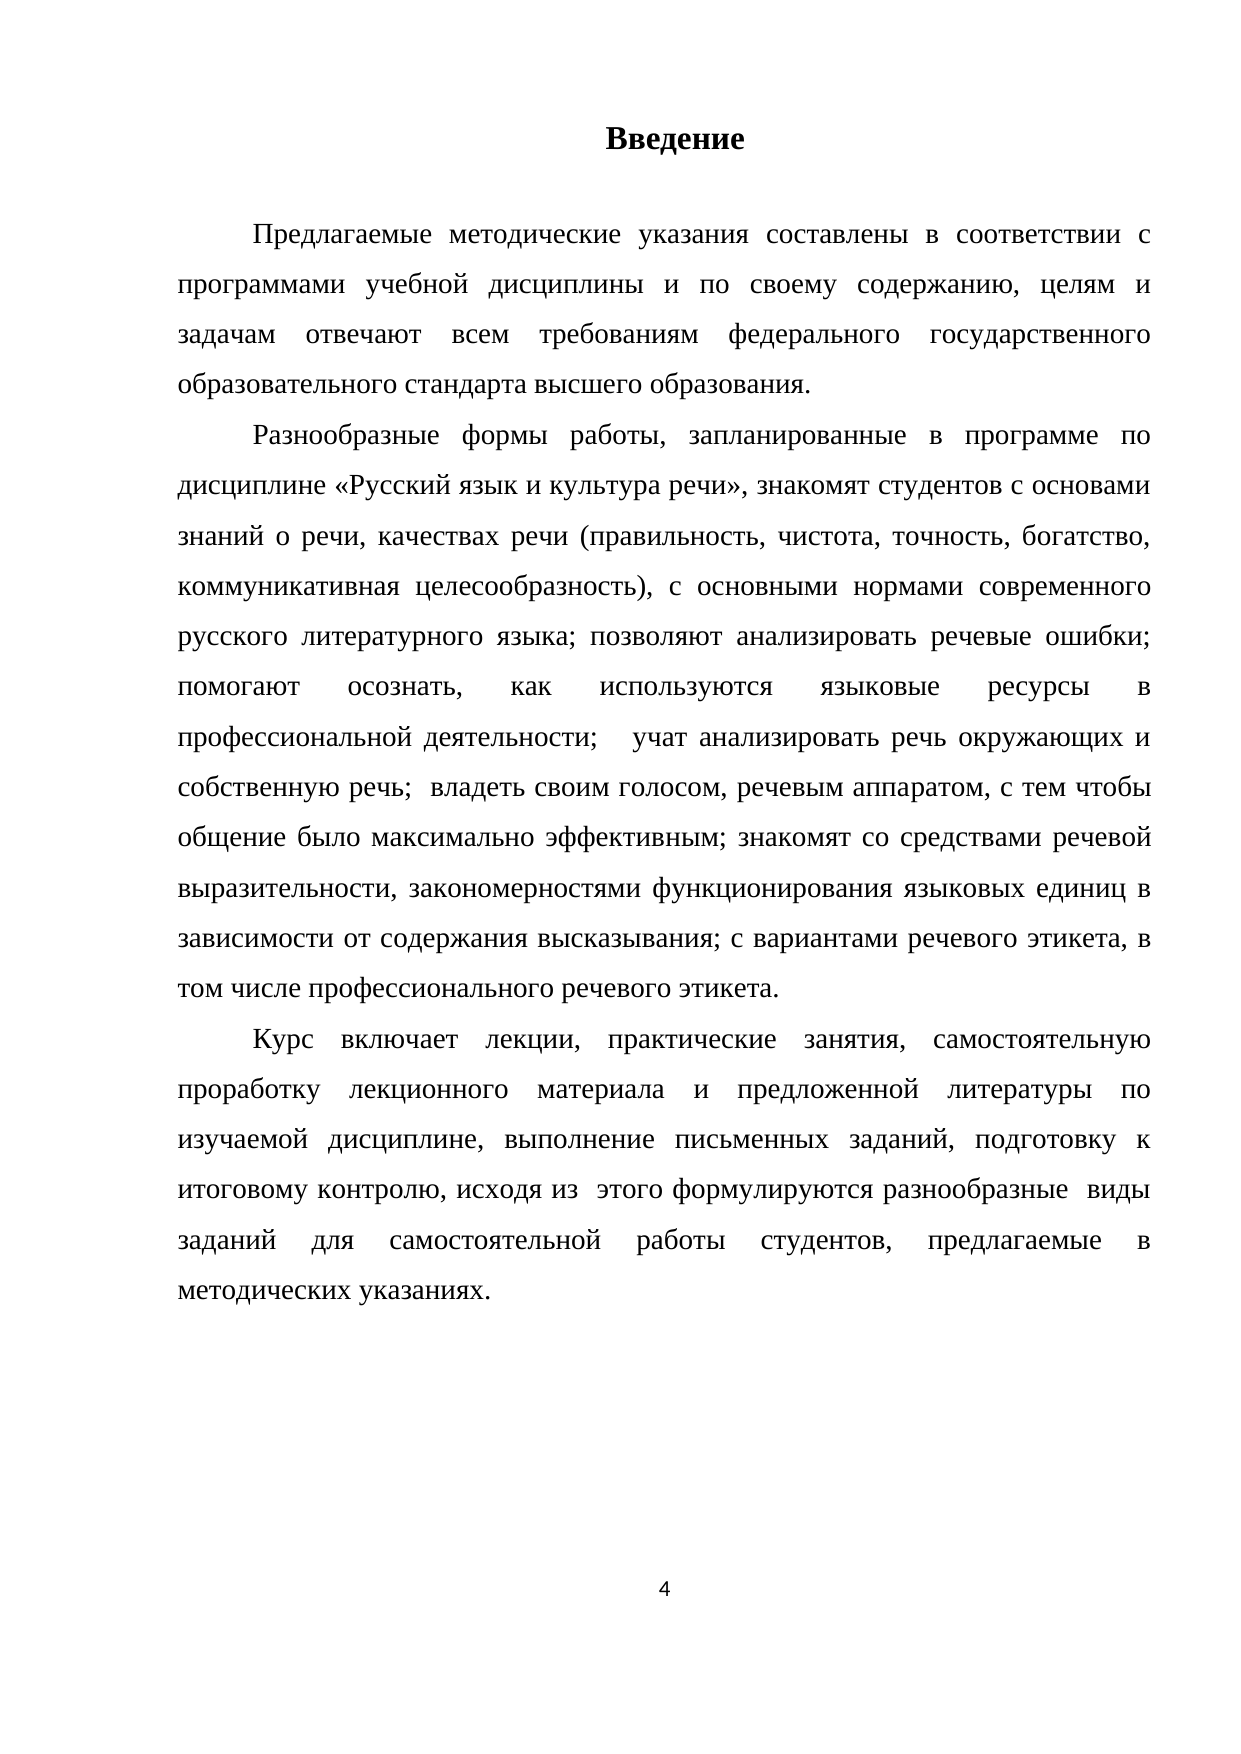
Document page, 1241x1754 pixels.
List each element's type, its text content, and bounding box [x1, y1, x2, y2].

text Курс включает лекции, практические занятия, самостоятельную проработку лекционного материала и предложенной литературы по изучаемой дисциплине, выполнение письменных заданий, подготовку к итоговому контролю, исходя из этого формулируются разнообразные виды заданий для самостоятельной работы студентов, предлагаемые в методических указаниях. [177, 1021, 1152, 1306]
text Разнообразные формы работы, запланированные в программе по дисциплине «Русский язык и культура речи», знакомят студентов с основами знаний о речи, качествах речи (правильность, чистота, точность, богатство, коммуникативная целесообразность), с основными нормами современного русского литературного языка; позволяют анализировать речевые ошибки; помогают осознать, как используются языковые ресурсы в профессиональной деятельности; учат анализировать речь окружающих и собственную речь; владеть своим голосом, речевым аппаратом, с тем чтобы общение было максимально эффективным; знакомят со средствами речевой выразительности, закономерностями функционирования языковых единиц в зависимости от содержания высказывания; с вариантами речевого этикета, в том числе профессионального речевого этикета. [177, 417, 1152, 1004]
text Предлагаемые методические указания составлены в соответствии с программами учебной дисциплины и по своему содержанию, целям и задачам отвечают всем требованиям федерального государственного образовательного стандарта высшего образования. [177, 216, 1152, 400]
text Введение [198, 118, 1152, 156]
